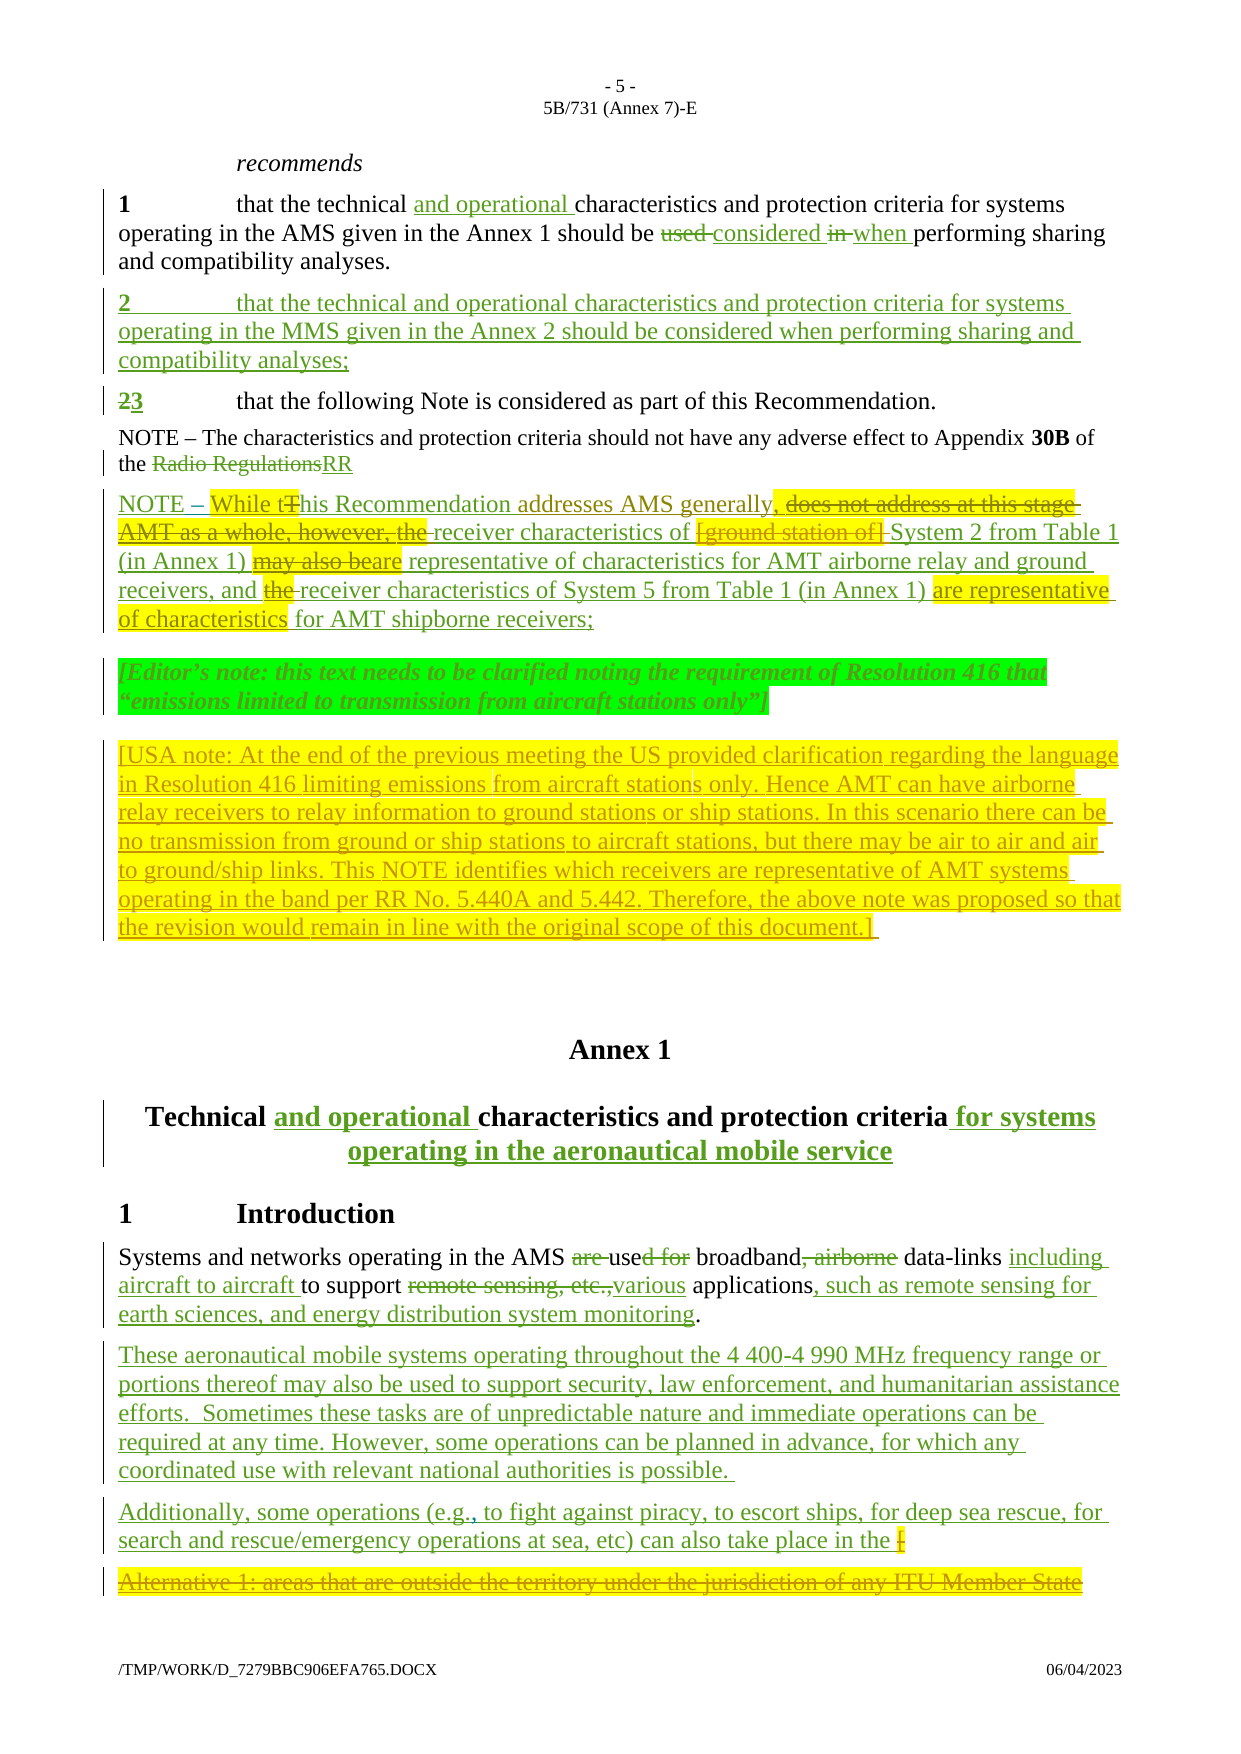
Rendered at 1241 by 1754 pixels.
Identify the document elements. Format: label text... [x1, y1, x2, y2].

text Systems and networks operating in the AMS use broadband data-links to support applications. [118, 1242, 1122, 1328]
text NOTE – The characteristics and protection criteria should not have any adverse effect to Appendix 30B of the [118, 423, 1122, 476]
text [Editor’s note: this text needs to be clarified noting the requirement of Resolution 416 that “emissions limited to transmission from aircraft stations only”] [118, 657, 1122, 715]
text 1 that the technical characteristics and protection criteria for systems operating in the AMS given in the Annex 1 should be performing sharing and compatibility analyses. [118, 189, 1122, 275]
text recommends [236, 148, 1122, 176]
text 1 Introduction [118, 1196, 1122, 1229]
text that the following Note is considered as part of this Recommendation. [118, 386, 1122, 415]
text Annex 1 Technical characteristics and protection criteria [118, 1032, 1122, 1167]
